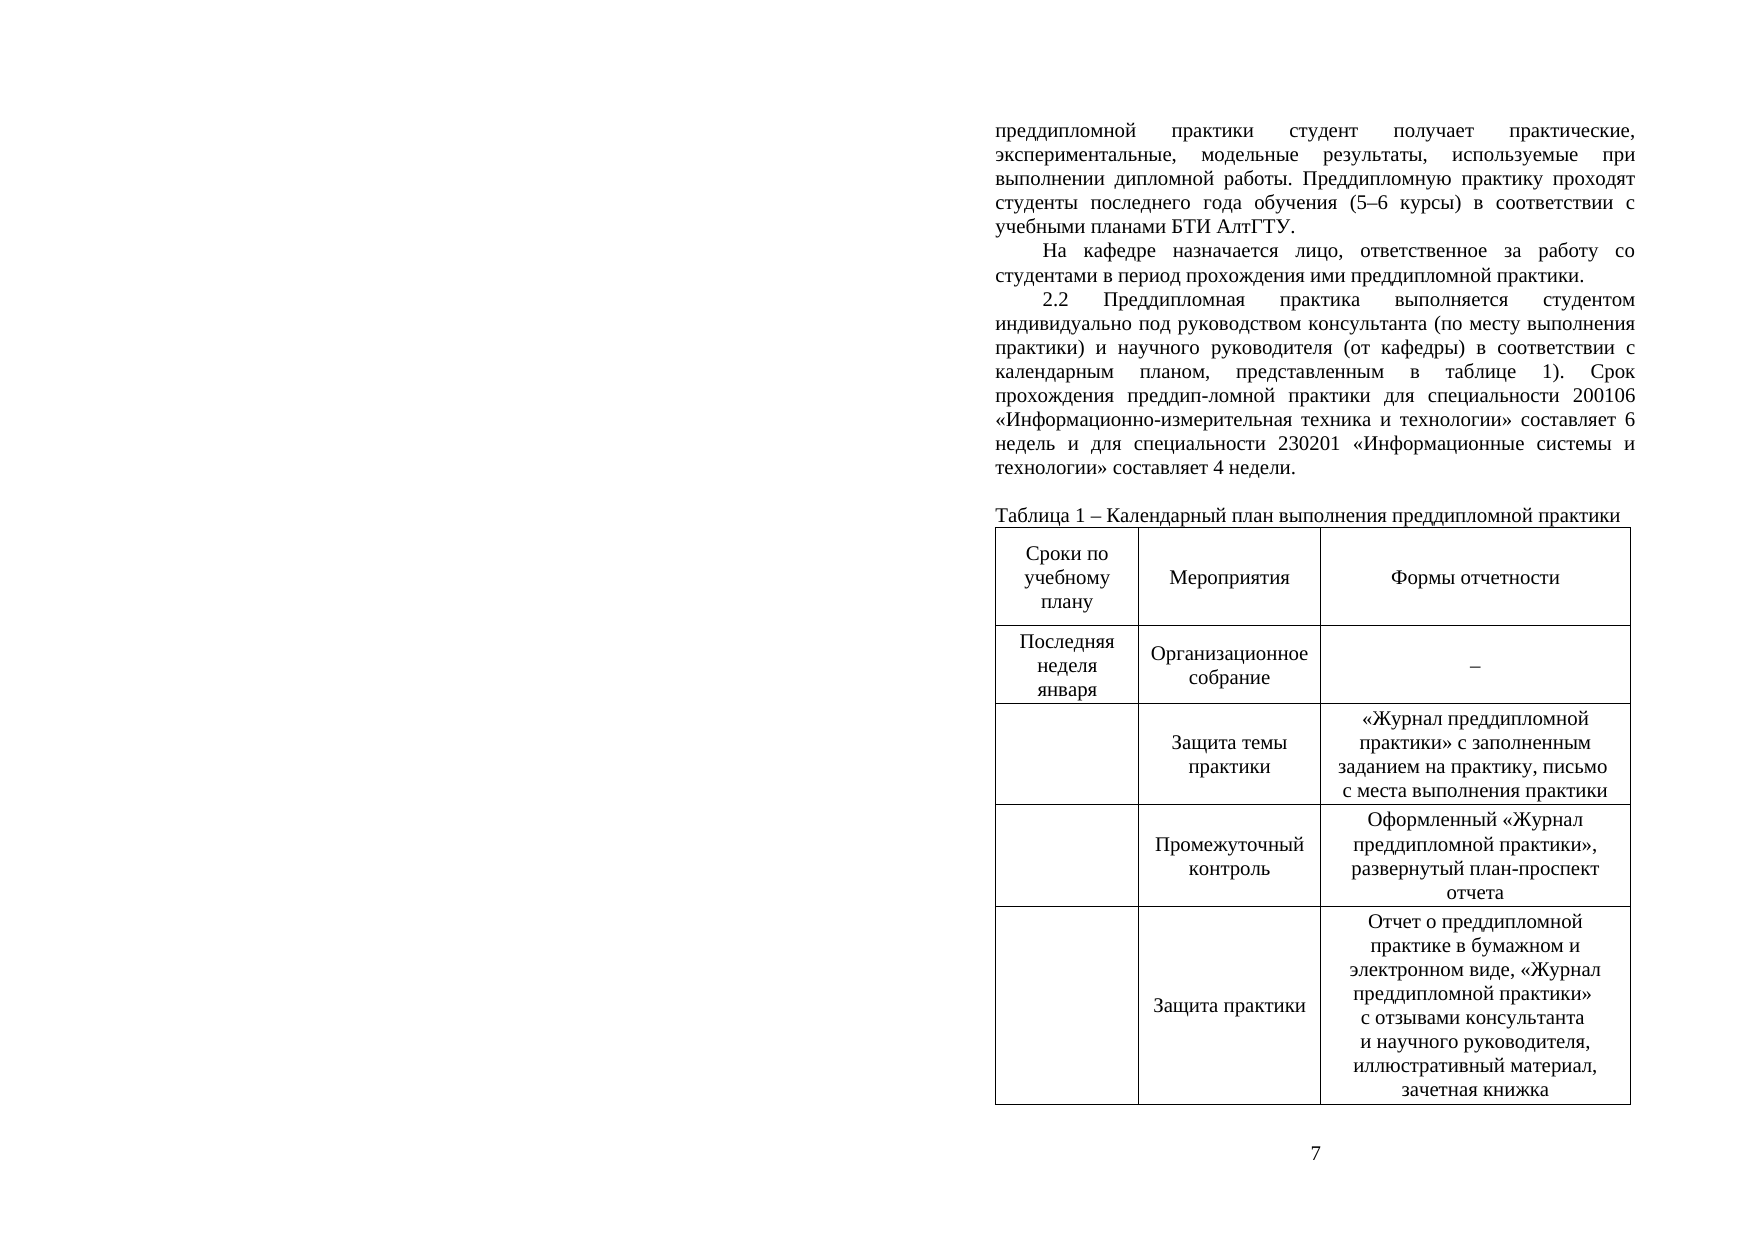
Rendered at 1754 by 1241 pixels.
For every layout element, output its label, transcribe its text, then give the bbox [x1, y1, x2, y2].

table_cell Отчет о преддипломной практике в бумажном и электронном виде, «Журнал преддипломной практики» с отзывами консультанта и научного руководителя, иллюстративный материал, зачетная книжка [1321, 907, 1630, 1103]
text 2.2 Преддипломная практика выполняется студентом индивидуально под руководством консультанта (по месту выполнения практики) и научного руководителя (от кафедры) в соответствии с календарным планом, представленным в таблице 1). Срок прохождения преддип-ломной практики для специальности 200106 «Информационно-измерительная техника и технологии» составляет 6 недель и для специальности 230201 «Информационные системы и технологии» составляет 4 недели. [995, 287, 1636, 479]
table_cell Оформленный «Журнал преддипломной практики», развернутый план-проспект отчета [1321, 805, 1630, 906]
table_cell Защита темы практики [1139, 704, 1320, 804]
table_cell Промежуточный контроль [1139, 805, 1320, 906]
table_header Формы отчетности [1321, 528, 1630, 625]
table_cell – [1321, 626, 1630, 703]
table_header Сроки по учебному плану [996, 528, 1138, 625]
table_cell [996, 907, 1138, 1103]
table_cell «Журнал преддипломной практики» с заполненным заданием на практику, письмо с места выполнения практики [1321, 704, 1630, 804]
table_cell Защита практики [1139, 907, 1320, 1103]
table_cell Организационное собрание [1139, 626, 1320, 703]
table_cell [996, 805, 1138, 906]
subtitle Таблица 1 – Календарный план выполнения преддипломной практики [995, 503, 1636, 527]
table_header Мероприятия [1139, 528, 1320, 625]
table_cell Последняя неделя января [996, 626, 1138, 703]
table_cell [996, 704, 1138, 804]
text На кафедре назначается лицо, ответственное за работу со студентами в период прохождения ими преддипломной практики. [995, 238, 1636, 287]
